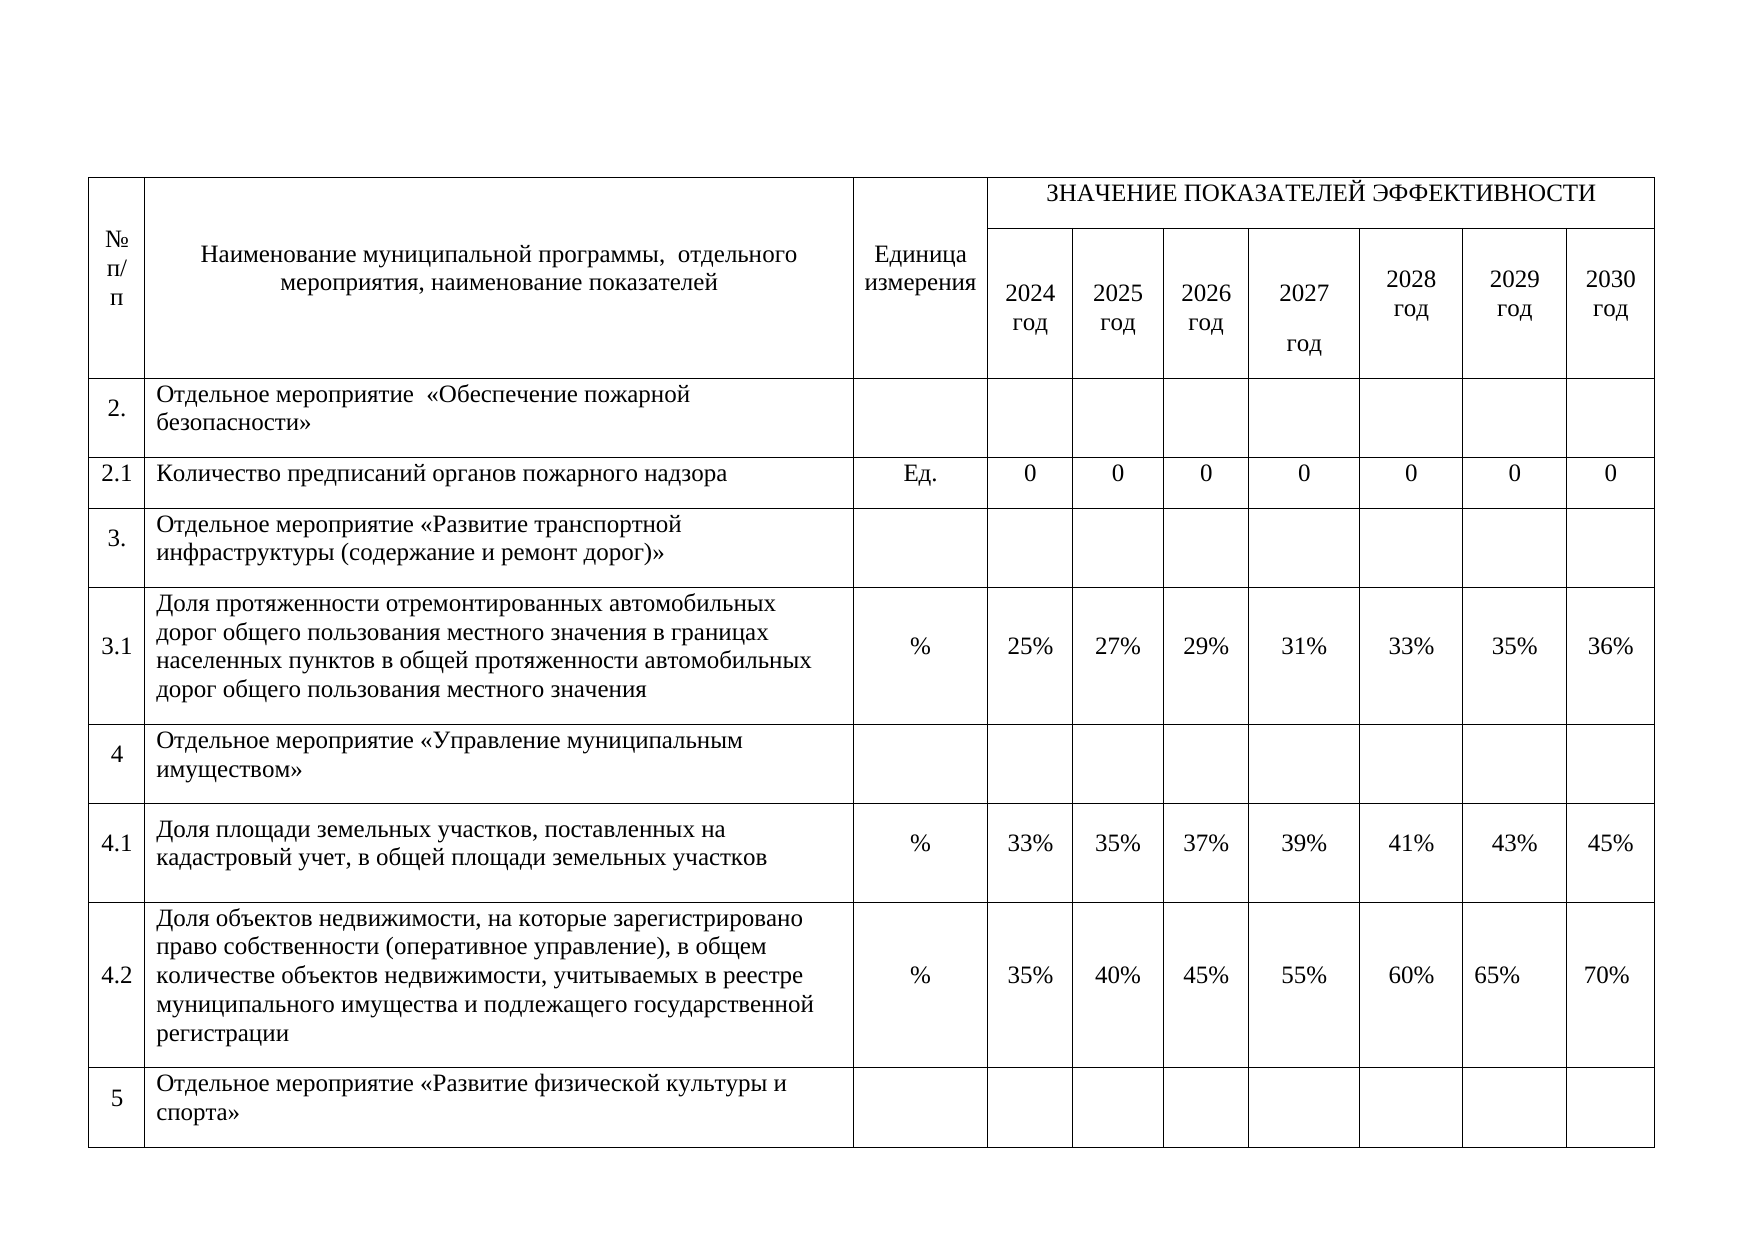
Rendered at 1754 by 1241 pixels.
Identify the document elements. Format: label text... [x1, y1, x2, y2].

table_cell 33% [988, 804, 1072, 902]
table_cell 31% [1249, 588, 1359, 724]
table_cell 55% [1249, 903, 1359, 1067]
table_cell [1249, 379, 1359, 457]
table_cell [1249, 1068, 1359, 1147]
table_cell [1360, 725, 1462, 803]
table_cell [1164, 1068, 1248, 1147]
table_cell [1164, 509, 1248, 587]
table_cell % [854, 804, 987, 902]
table_cell Ед. [854, 458, 987, 508]
table_cell [1249, 725, 1359, 803]
table_cell 2028 год [1360, 229, 1462, 378]
table_cell 2. [89, 379, 144, 457]
table_cell [1073, 725, 1163, 803]
table_header Наименование муниципальной программы, отдельного мероприятия, наименование показателей [145, 178, 853, 378]
table_cell 2026 год [1164, 229, 1248, 378]
table_cell 5 [89, 1068, 144, 1147]
table_cell [988, 1068, 1072, 1147]
table_cell Количество предписаний органов пожарного надзора [145, 458, 853, 508]
table_cell 3. [89, 509, 144, 587]
table_cell 33% [1360, 588, 1462, 724]
table_cell 4.2 [89, 903, 144, 1067]
table_cell Отдельное мероприятие «Развитие транспортной инфраструктуры (содержание и ремонт дорог)» [145, 509, 853, 587]
table_cell Отдельное мероприятие «Управление муниципальным имуществом» [145, 725, 853, 803]
table_header Единица измерения [854, 178, 987, 378]
table_cell [1073, 379, 1163, 457]
table_cell [988, 725, 1072, 803]
table_cell [854, 509, 987, 587]
table_cell [1567, 725, 1654, 803]
table_cell Отдельное мероприятие «Обеспечение пожарной безопасности» [145, 379, 853, 457]
table_cell 25% [988, 588, 1072, 724]
table_cell [1567, 379, 1654, 457]
table_cell % [854, 903, 987, 1067]
table_cell 35% [1073, 804, 1163, 902]
table_cell [854, 725, 987, 803]
table_cell [1164, 379, 1248, 457]
table_cell [1567, 1068, 1654, 1147]
table_cell [854, 1068, 987, 1147]
table_cell 39% [1249, 804, 1359, 902]
table_cell 35% [988, 903, 1072, 1067]
table_cell 4 [89, 725, 144, 803]
table_cell 27% [1073, 588, 1163, 724]
table_cell 4.1 [89, 804, 144, 902]
table_cell 2025 год [1073, 229, 1163, 378]
table_cell [1463, 1068, 1566, 1147]
table_cell Отдельное мероприятие «Развитие физической культуры и спорта» [145, 1068, 853, 1147]
table_cell 45% [1164, 903, 1248, 1067]
table_cell 0 [1073, 458, 1163, 508]
table_cell [988, 509, 1072, 587]
table_cell 0 [988, 458, 1072, 508]
table_cell 40% [1073, 903, 1163, 1067]
table_cell [988, 379, 1072, 457]
table_header № п/п [89, 178, 144, 378]
table_cell 0 [1567, 458, 1654, 508]
table_cell 37% [1164, 804, 1248, 902]
table_cell 2.1 [89, 458, 144, 508]
table_cell [1463, 509, 1566, 587]
table_cell 29% [1164, 588, 1248, 724]
table_cell 65% [1463, 903, 1566, 1067]
table_cell [1463, 725, 1566, 803]
table_cell 45% [1567, 804, 1654, 902]
table_cell [1360, 1068, 1462, 1147]
table_cell 2029 год [1463, 229, 1566, 378]
table_cell 2024 год [988, 229, 1072, 378]
table_cell [1360, 379, 1462, 457]
table_cell [1073, 509, 1163, 587]
table_cell [1249, 509, 1359, 587]
table_cell 0 [1463, 458, 1566, 508]
table_cell 41% [1360, 804, 1462, 902]
table_cell 2027 год [1249, 229, 1359, 378]
table_cell [1463, 379, 1566, 457]
table_cell [1567, 509, 1654, 587]
table_cell Доля площади земельных участков, поставленных на кадастровый учет, в общей площади земельных участков [145, 804, 853, 902]
table_cell 2030 год [1567, 229, 1654, 378]
table_cell 0 [1360, 458, 1462, 508]
table_cell 70% [1567, 903, 1654, 1067]
table_cell 0 [1164, 458, 1248, 508]
table_cell 43% [1463, 804, 1566, 902]
table_header ЗНАЧЕНИЕ ПОКАЗАТЕЛЕЙ ЭФФЕКТИВНОСТИ [988, 178, 1654, 228]
table_cell 36% [1567, 588, 1654, 724]
table_cell Доля объектов недвижимости, на которые зарегистрировано право собственности (оперативное управление), в общем количестве объектов недвижимости, учитываемых в реестре муниципального имущества и подлежащего государственной регистрации [145, 903, 853, 1067]
table_cell [1164, 725, 1248, 803]
table_cell [1073, 1068, 1163, 1147]
table_cell [1360, 509, 1462, 587]
table_cell Доля протяженности отремонтированных автомобильных дорог общего пользования местного значения в границах населенных пунктов в общей протяженности автомобильных дорог общего пользования местного значения [145, 588, 853, 724]
table_cell 3.1 [89, 588, 144, 724]
table_cell % [854, 588, 987, 724]
table_cell [854, 379, 987, 457]
table_cell 35% [1463, 588, 1566, 724]
table_cell 60% [1360, 903, 1462, 1067]
table_cell 0 [1249, 458, 1359, 508]
